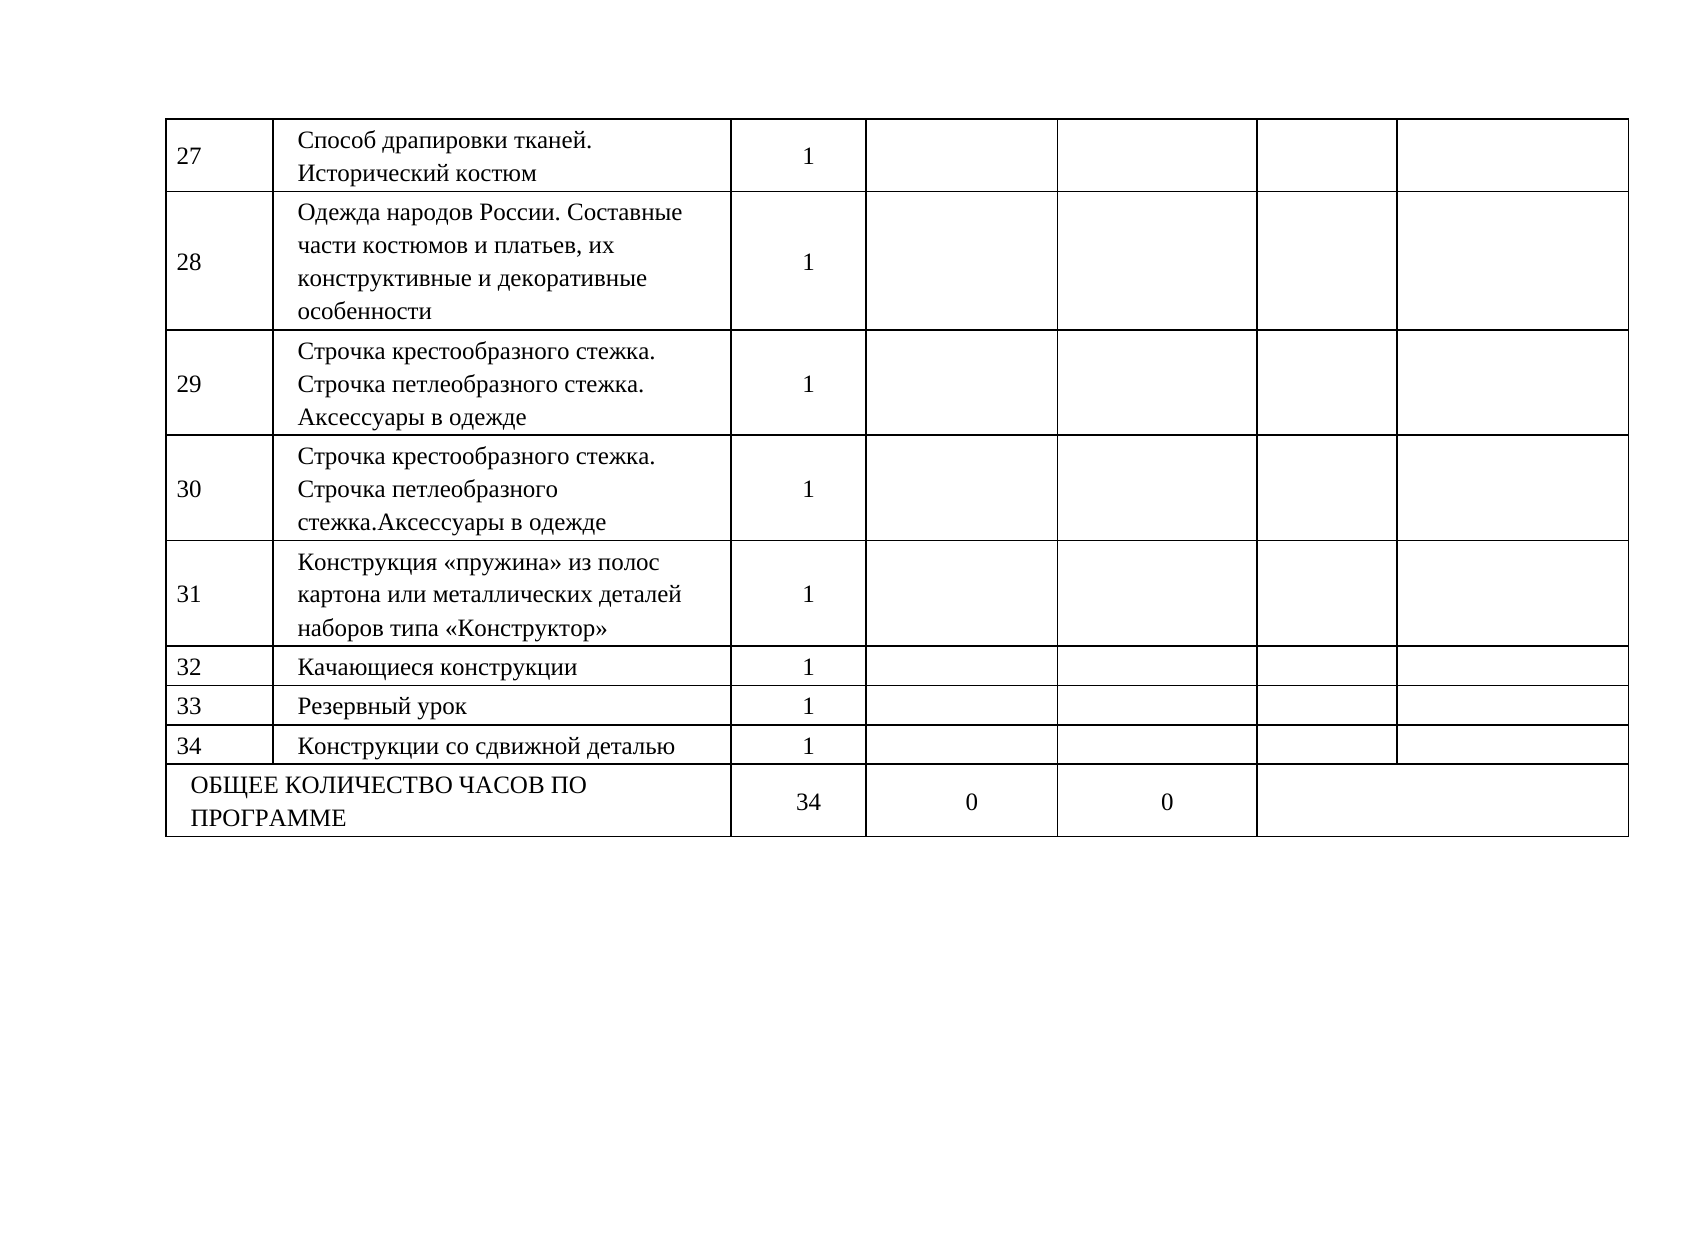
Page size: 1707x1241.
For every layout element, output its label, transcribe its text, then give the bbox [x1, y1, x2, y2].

table_cell 30 [167, 436, 272, 540]
table_cell 0 [867, 765, 1057, 836]
table_cell [1398, 647, 1628, 684]
table_cell [1258, 436, 1396, 540]
table_cell [867, 192, 1057, 329]
table_cell [1058, 120, 1256, 191]
table_cell [1398, 192, 1628, 329]
table_cell [1258, 765, 1628, 836]
table_cell 32 [167, 647, 272, 684]
table_cell 34 [167, 726, 272, 763]
table_cell [1258, 120, 1396, 191]
table_cell [867, 331, 1057, 434]
table_cell [1258, 647, 1396, 684]
table_cell Резервный урок [274, 686, 730, 724]
table_cell Строчка крестообразного стежка. Строчка петлеобразного стежка.Аксессуары в одежде [274, 436, 730, 540]
table_cell [1058, 192, 1256, 329]
table_cell Способ драпировки тканей. Исторический костюм [274, 120, 730, 191]
table_cell [1398, 726, 1628, 763]
table_cell [867, 726, 1057, 763]
table_cell 1 [732, 331, 865, 434]
table_cell [1258, 686, 1396, 724]
table_cell ОБЩЕЕ КОЛИЧЕСТВО ЧАСОВ ПО ПРОГРАММЕ [167, 765, 730, 836]
table_cell [867, 686, 1057, 724]
table_cell [1258, 726, 1396, 763]
table_cell [1398, 436, 1628, 540]
table_cell 33 [167, 686, 272, 724]
table_cell [1398, 686, 1628, 724]
table_cell 1 [732, 647, 865, 684]
table_cell [1398, 120, 1628, 191]
table_cell [1058, 647, 1256, 684]
table_cell 34 [732, 765, 865, 836]
table_cell [1058, 726, 1256, 763]
table_cell 1 [732, 726, 865, 763]
table_cell Строчка крестообразного стежка. Строчка петлеобразного стежка. Аксессуары в одежде [274, 331, 730, 434]
table_cell [1058, 541, 1256, 645]
table_cell 29 [167, 331, 272, 434]
table_cell Одежда народов России. Составные части костюмов и платьев, их конструктивные и декоративные особенности [274, 192, 730, 329]
table_cell [1258, 541, 1396, 645]
table_cell Конструкция «пружина» из полос картона или металлических деталей наборов типа «Конструктор» [274, 541, 730, 645]
table_cell 1 [732, 120, 865, 191]
table_cell [867, 436, 1057, 540]
table_cell [1058, 686, 1256, 724]
table_cell 31 [167, 541, 272, 645]
table_cell [1058, 331, 1256, 434]
table_cell 1 [732, 192, 865, 329]
table_cell [867, 120, 1057, 191]
table_cell [1398, 541, 1628, 645]
table_cell [1398, 331, 1628, 434]
table_cell Конструкции со сдвижной деталью [274, 726, 730, 763]
table_cell 28 [167, 192, 272, 329]
table_cell 1 [732, 541, 865, 645]
table_cell [1058, 436, 1256, 540]
table_cell 0 [1058, 765, 1256, 836]
table_cell 27 [167, 120, 272, 191]
table_cell [867, 647, 1057, 684]
table_cell 1 [732, 686, 865, 724]
table_cell [1258, 331, 1396, 434]
table_cell [1258, 192, 1396, 329]
table_cell 1 [732, 436, 865, 540]
table_cell Качающиеся конструкции [274, 647, 730, 684]
table_cell [867, 541, 1057, 645]
